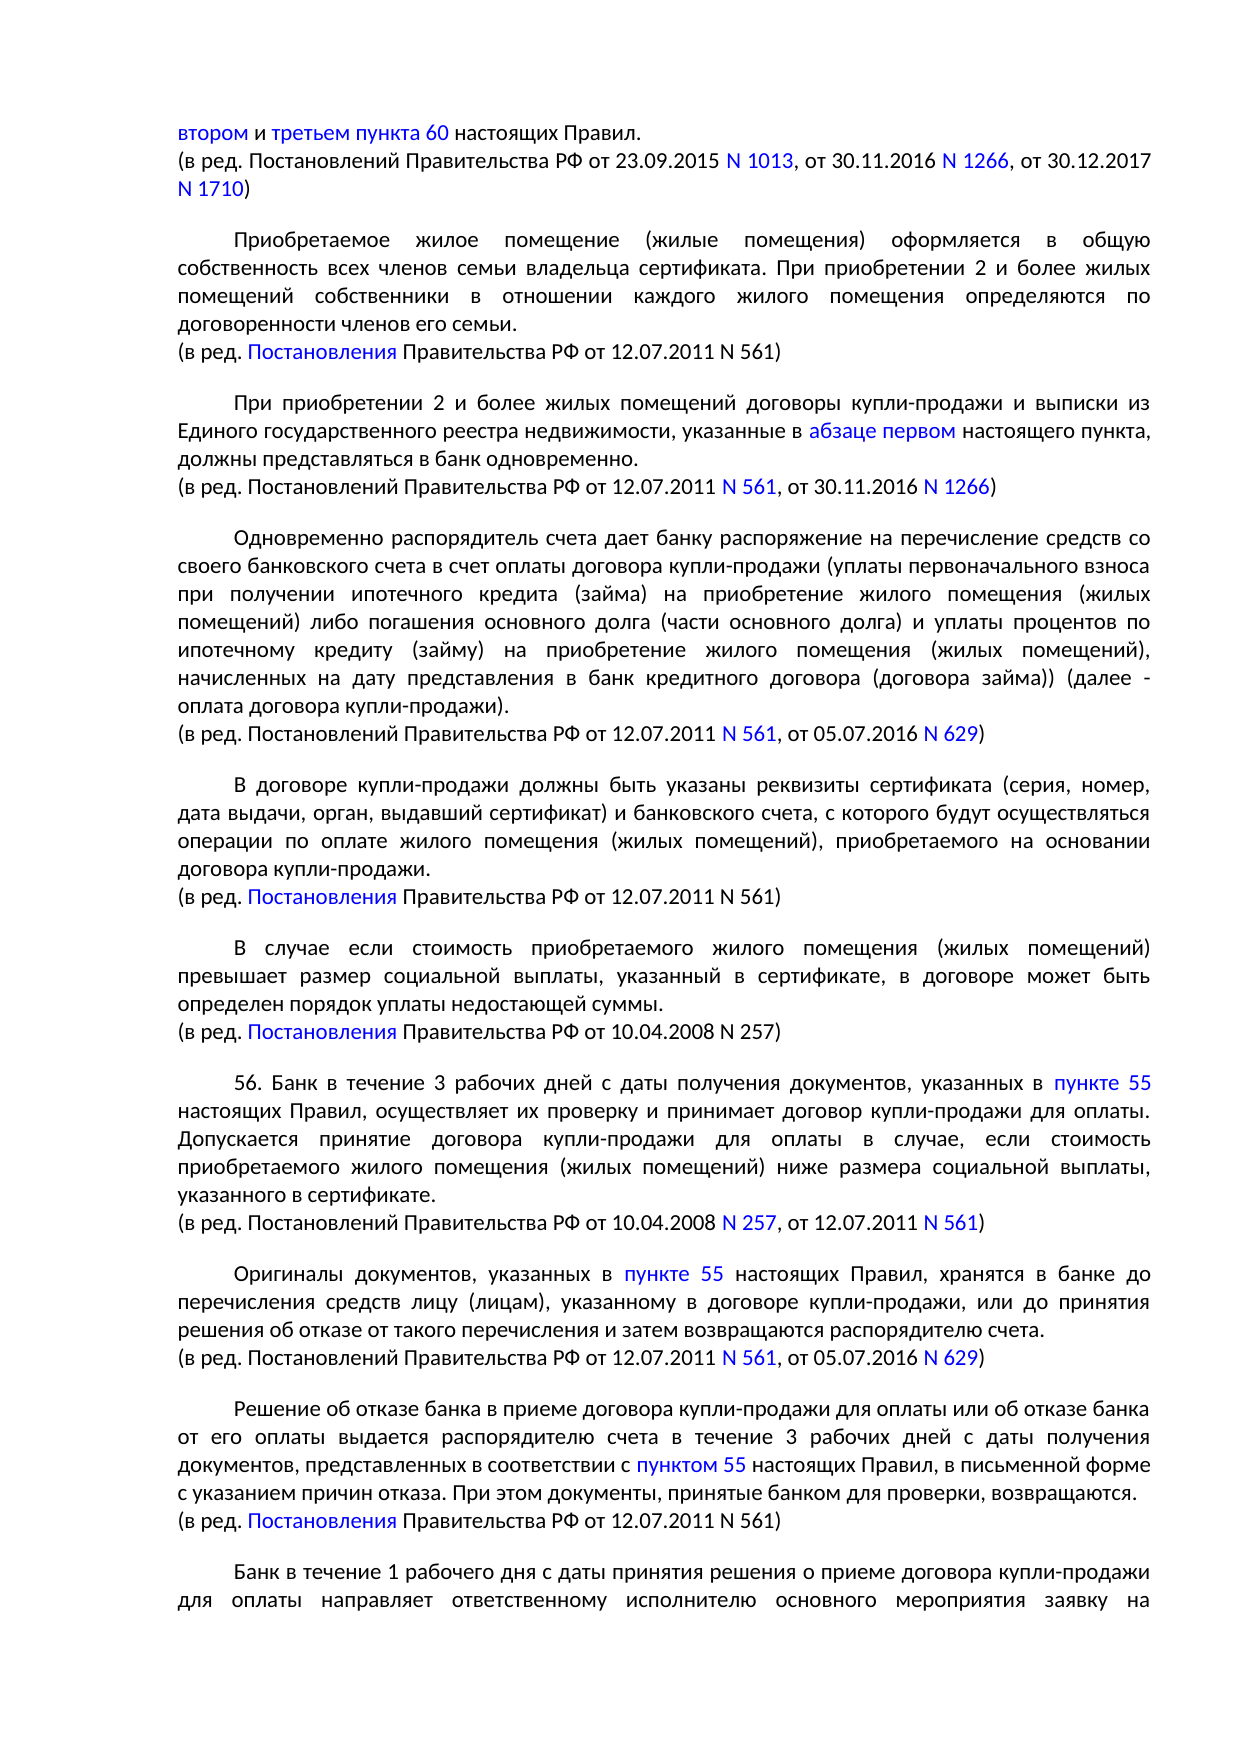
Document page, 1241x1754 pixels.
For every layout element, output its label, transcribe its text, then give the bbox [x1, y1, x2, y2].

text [177, 1557, 1152, 1613]
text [177, 118, 1152, 146]
text (в ред. Постановлений Правительства РФ от 12.07.2011 N 561, от 30.11.2016 N 1266) [177, 472, 1152, 500]
text Одновременно распорядитель счета дает банку распоряжение на перечисление средств со своего банковского счета в счет оплаты договора купли-продажи (уплаты первоначального взноса при получении ипотечного кредита (займа) на приобретение жилого помещения (жилых помещений) либо погашения основного долга (части основного долга) и уплаты процентов по ипотечному кредиту (займу) на приобретение жилого помещения (жилых помещений), начисленных на дату представления в банк кредитного договора (договора займа)) (далее - оплата договора купли-продажи). [177, 523, 1152, 719]
text (в ред. Постановлений Правительства РФ от 12.07.2011 N 561, от 05.07.2016 N 629) [177, 719, 1152, 747]
text В случае если стоимость приобретаемого жилого помещения (жилых помещений) превышает размер социальной выплаты, указанный в сертификате, в договоре может быть определен порядок уплаты недостающей суммы. [177, 933, 1152, 1017]
text (в ред. Постановлений Правительства РФ от 12.07.2011 N 561, от 05.07.2016 N 629) [177, 1343, 1152, 1371]
text (в ред. Постановления Правительства РФ от 12.07.2011 N 561) [177, 337, 1152, 365]
text Оригиналы документов, указанных в пункте 55 настоящих Правил, хранятся в банке до перечисления средств лицу (лицам), указанному в договоре купли-продажи, или до принятия решения об отказе от такого перечисления и затем возвращаются распорядителю счета. [177, 1259, 1152, 1343]
text В договоре купли-продажи должны быть указаны реквизиты сертификата (серия, номер, дата выдачи, орган, выдавший сертификат) и банковского счета, с которого будут осуществляться операции по оплате жилого помещения (жилых помещений), приобретаемого на основании договора купли-продажи. [177, 770, 1152, 882]
text (в ред. Постановления Правительства РФ от 12.07.2011 N 561) [177, 882, 1152, 910]
text Приобретаемое жилое помещение (жилые помещения) оформляется в общую собственность всех членов семьи владельца сертификата. При приобретении 2 и более жилых помещений собственники в отношении каждого жилого помещения определяются по договоренности членов его семьи. [177, 225, 1152, 337]
text Решение об отказе банка в приеме договора купли-продажи для оплаты или об отказе банка от его оплаты выдается распорядителю счета в течение 3 рабочих дней с даты получения документов, представленных в соответствии с пунктом 55 настоящих Правил, в письменной форме с указанием причин отказа. При этом документы, принятые банком для проверки, возвращаются. [177, 1394, 1152, 1506]
text 56. Банк в течение 3 рабочих дней с даты получения документов, указанных в пункте 55 настоящих Правил, осуществляет их проверку и принимает договор купли-продажи для оплаты. Допускается принятие договора купли-продажи для оплаты в случае, если стоимость приобретаемого жилого помещения (жилых помещений) ниже размера социальной выплаты, указанного в сертификате. [177, 1068, 1152, 1208]
text (в ред. Постановлений Правительства РФ от 10.04.2008 N 257, от 12.07.2011 N 561) [177, 1208, 1152, 1236]
text (в ред. Постановлений Правительства РФ от 23.09.2015 N 1013, от 30.11.2016 N 1266, от 30.12.2017 N 1710) [177, 146, 1152, 202]
text (в ред. Постановления Правительства РФ от 12.07.2011 N 561) [177, 1506, 1152, 1534]
text При приобретении 2 и более жилых помещений договоры купли-продажи и выписки из Единого государственного реестра недвижимости, указанные в абзаце первом настоящего пункта, должны представляться в банк одновременно. [177, 388, 1152, 472]
text (в ред. Постановления Правительства РФ от 10.04.2008 N 257) [177, 1017, 1152, 1045]
